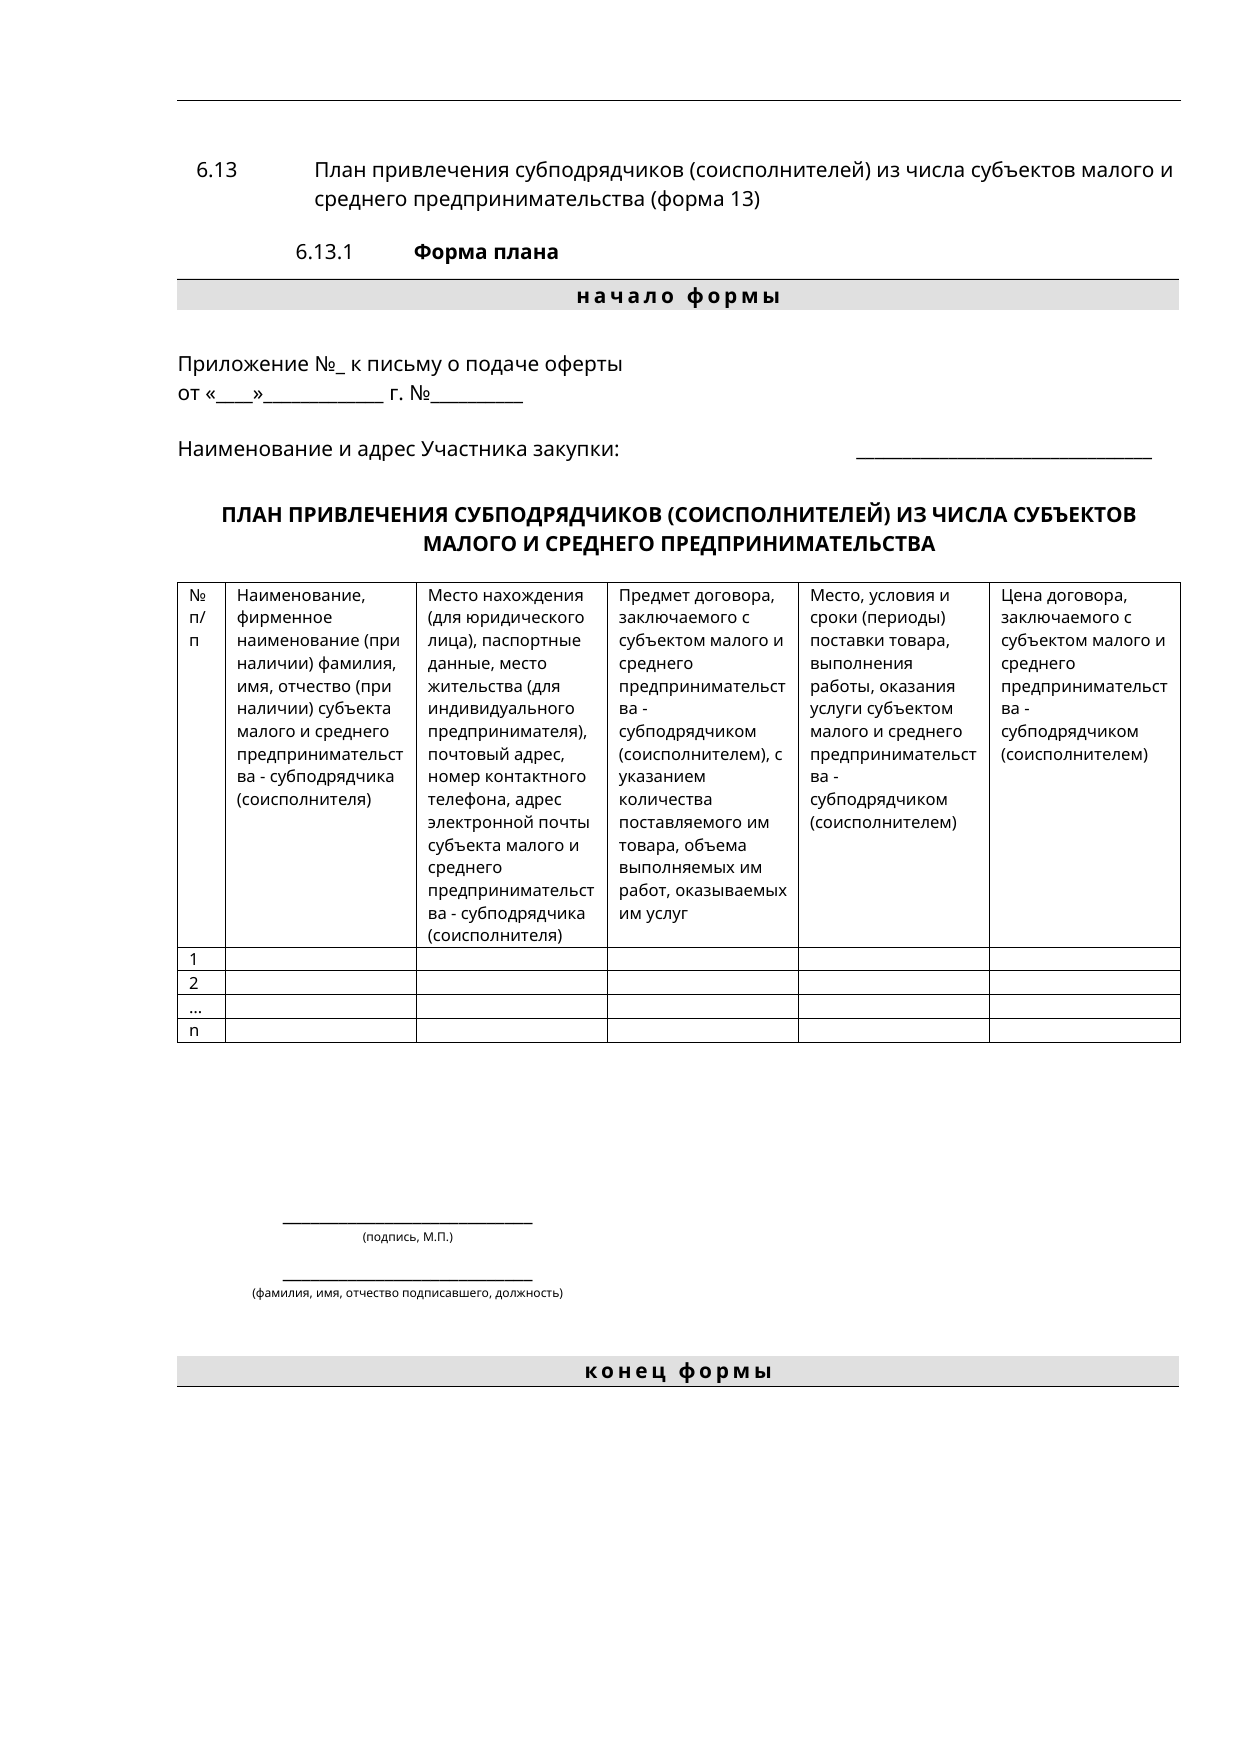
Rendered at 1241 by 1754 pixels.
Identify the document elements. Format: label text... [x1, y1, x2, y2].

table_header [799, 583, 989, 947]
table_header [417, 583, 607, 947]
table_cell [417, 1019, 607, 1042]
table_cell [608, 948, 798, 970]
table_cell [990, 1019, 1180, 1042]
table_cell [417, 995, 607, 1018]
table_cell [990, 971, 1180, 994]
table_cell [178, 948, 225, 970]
text План привлечения субподрядчиков (соисполнителей) из числа субъектов малого и среднего предпринимательства [177, 500, 1181, 557]
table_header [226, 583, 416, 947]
text (фамилия, имя, отчество подписавшего, должность) [177, 1285, 638, 1313]
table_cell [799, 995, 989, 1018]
text Приложение №_ к письму о подаче оферты от «____»_____________ г. №__________ [177, 349, 1181, 406]
text конец формы [177, 1356, 1179, 1386]
subtitle План привлечения субподрядчиков (соисполнителей) из числа субъектов малого и среднего предпринимательства (форма 13) [196, 156, 1181, 212]
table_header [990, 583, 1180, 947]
text ___________________________ [177, 1199, 638, 1228]
list Форма плана [295, 237, 1181, 266]
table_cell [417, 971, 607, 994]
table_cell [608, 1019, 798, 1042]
text начало формы [177, 280, 1179, 310]
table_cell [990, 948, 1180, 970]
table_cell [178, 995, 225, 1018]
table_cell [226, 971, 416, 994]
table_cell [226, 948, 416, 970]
text (подпись, М.П.) [177, 1228, 638, 1256]
text Наименование и адрес Участника закупки: ________________________________ [177, 434, 1181, 463]
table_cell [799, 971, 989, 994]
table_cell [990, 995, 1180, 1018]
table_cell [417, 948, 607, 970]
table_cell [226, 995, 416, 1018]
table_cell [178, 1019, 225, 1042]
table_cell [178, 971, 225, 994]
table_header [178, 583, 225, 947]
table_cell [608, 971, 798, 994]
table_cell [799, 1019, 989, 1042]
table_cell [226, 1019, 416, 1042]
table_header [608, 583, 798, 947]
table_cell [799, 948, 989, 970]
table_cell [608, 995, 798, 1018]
text ___________________________ [177, 1256, 638, 1285]
